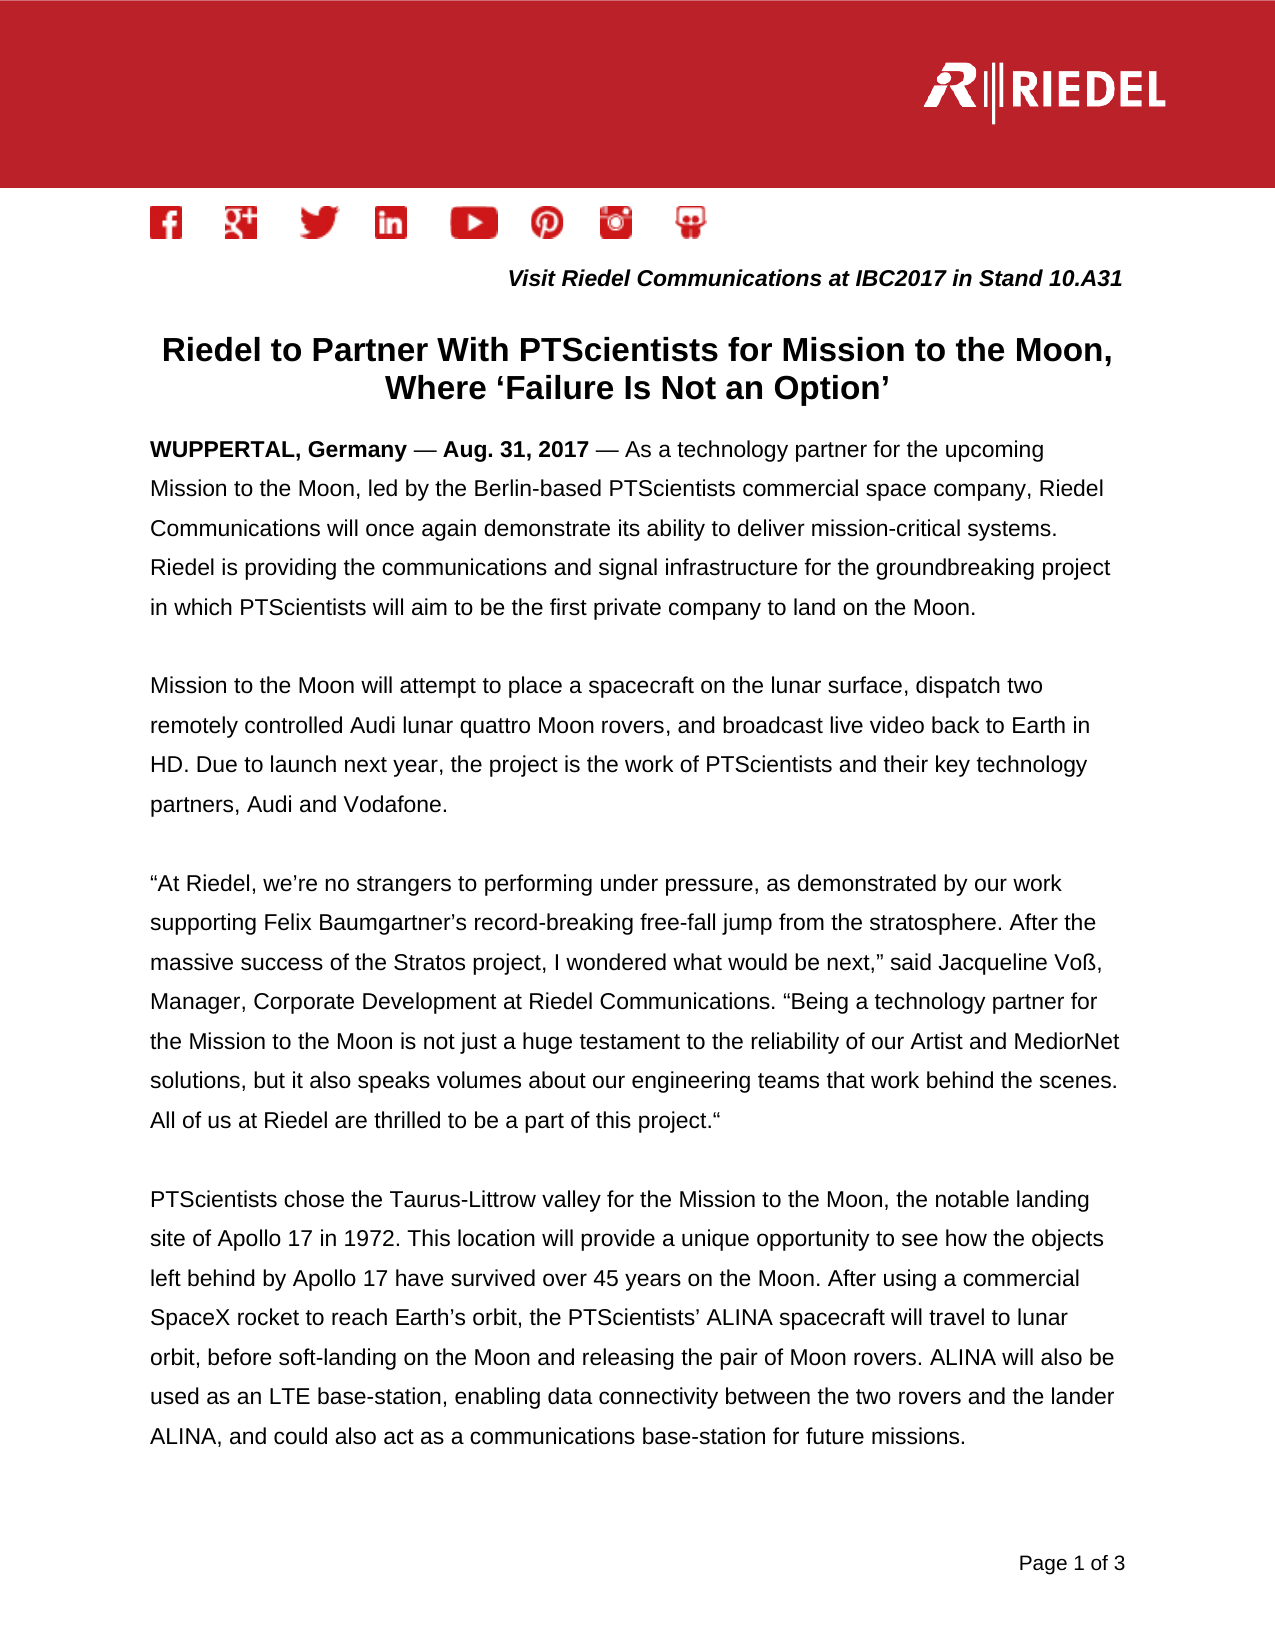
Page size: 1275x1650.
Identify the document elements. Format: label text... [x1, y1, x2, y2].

picture [923, 62, 1166, 125]
picture [531, 206, 564, 239]
text “At Riedel, we’re no strangers to performing under pressure, as demonstrated by our work supporting Felix Baumgartner’s record-breaking free-fall jump from the stratosphere. After the massive success of the Stratos project, I wondered what would be next,” said Jacqueline Voß, Manager, Corporate Development at Riedel Communications. “Being a technology partner for the Mission to the Moon is not just a huge testament to the reliability of our Artist and MediorNet solutions, but it also speaks volumes about our engineering teams that work behind the scenes. All of us at Riedel are thrilled to be a part of this project.“ [150, 870, 1125, 1133]
picture [300, 206, 340, 239]
picture [600, 206, 632, 239]
picture [375, 206, 407, 239]
text Riedel to Partner With PTScientists for Mission to the Moon, Where ‘Failure Is Not an Option’ [150, 330, 1125, 436]
text WUPPERTAL, Germany — Aug. 31, 2017 — As a technology partner for the upcoming Mission to the Moon, led by the Berlin-based PTScientists commercial space company, Riedel Communications will once again demonstrate its ability to deliver mission-critical systems. Riedel is providing the communications and signal infrastructure for the groundbreaking project in which PTScientists will aim to be the first private company to land on the Moon. [150, 436, 1125, 620]
text Mission to the Moon will attempt to place a spacecraft on the lunar surface, dispatch two remotely controlled Audi lunar quattro Moon rovers, and broadcast live video back to Earth in HD. Due to launch next year, the project is the work of PTScientists and their key technology partners, Audi and Vodafone. [150, 672, 1125, 817]
subtitle Visit Riedel Communications at IBC2017 in Stand 10.A31 [150, 265, 1125, 292]
picture [225, 206, 257, 239]
picture [675, 206, 707, 239]
picture [150, 206, 182, 239]
text PTScientists chose the Taurus-Littrow valley for the Mission to the Moon, the notable landing site of Apollo 17 in 1972. This location will provide a unique opportunity to see how the objects left behind by Apollo 17 have survived over 45 years on the Moon. After using a commercial SpaceX rocket to reach Earth’s orbit, the PTScientists’ ALINA spacecraft will travel to lunar orbit, before soft-landing on the Moon and releasing the pair of Moon rovers. ALINA will also be used as an LTE base-station, enabling data connectivity between the two rovers and the lander ALINA, and could also act as a communications base-station for future missions. [150, 1186, 1125, 1449]
picture [450, 206, 498, 239]
